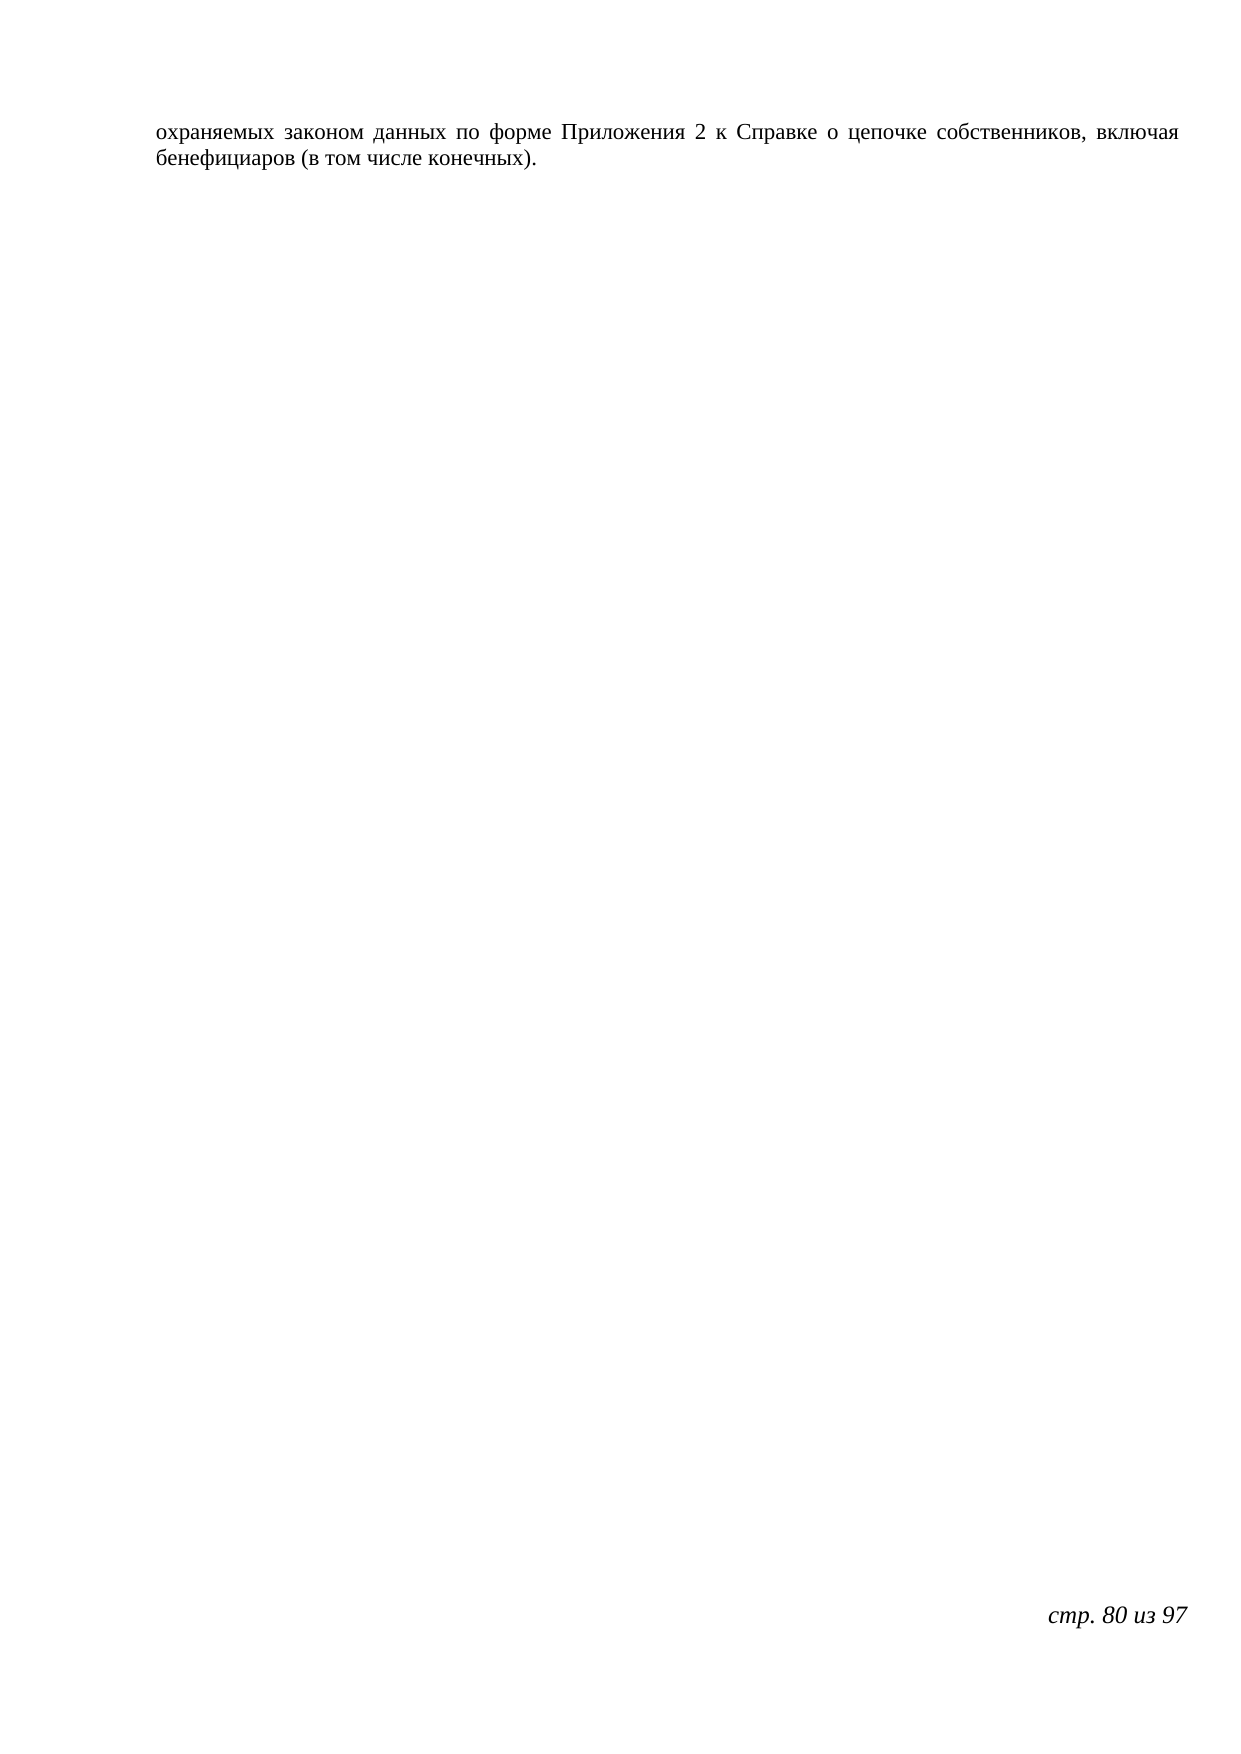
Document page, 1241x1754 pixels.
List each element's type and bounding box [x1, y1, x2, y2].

list [118, 118, 1181, 171]
